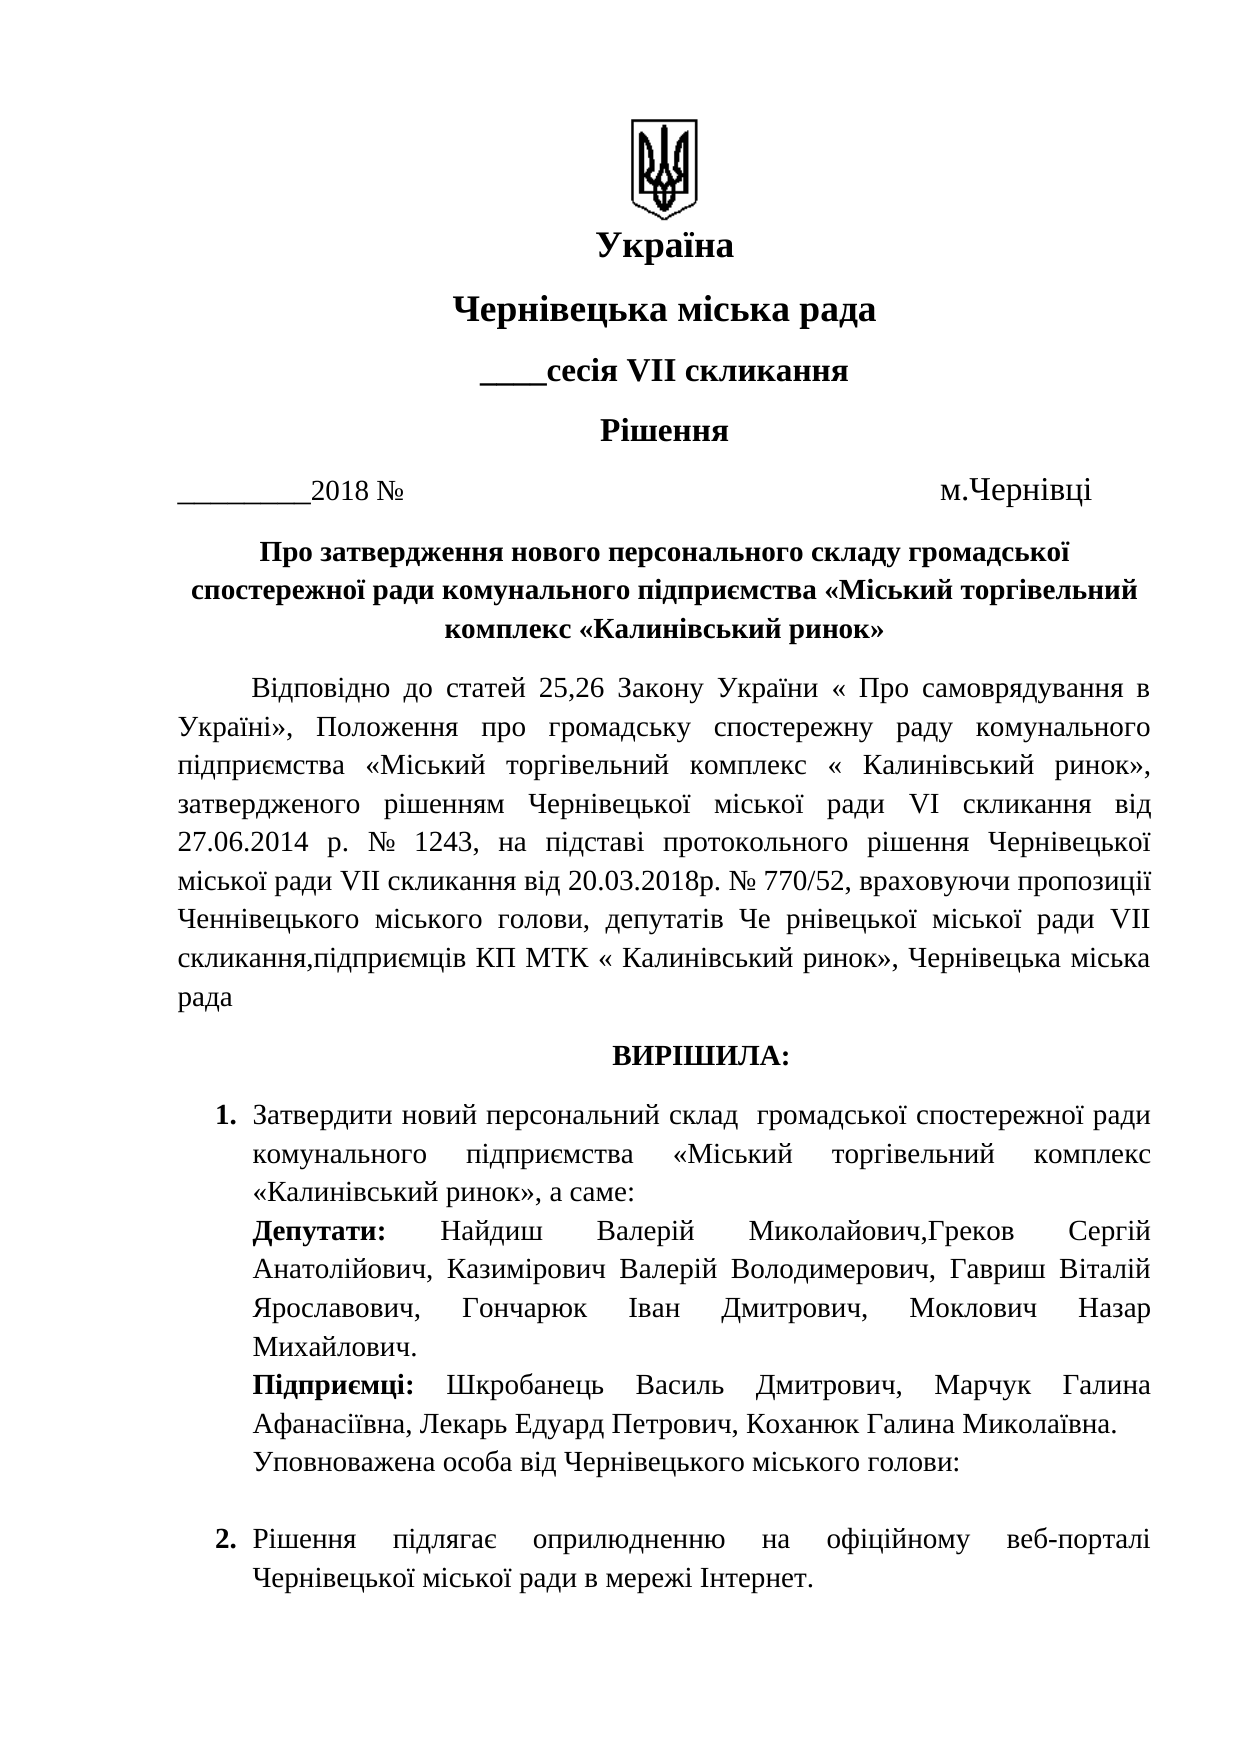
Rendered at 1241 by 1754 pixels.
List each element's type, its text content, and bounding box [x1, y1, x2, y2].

text Чернівецька міська рада [177, 287, 1152, 330]
text ____сесія VII скликання [177, 351, 1152, 389]
text Про затвердження нового персонального складу громадської спостережної ради комунального підприємства «Міський торгівельний комплекс «Калинівський ринок» [177, 534, 1152, 644]
list Затвердити новий персональний склад громадської спостережної ради комунального підприємства «Міський торгівельний комплекс «Калинівський ринок», а саме: [215, 1097, 1152, 1208]
list Уповноважена особа від Чернівецького міського голови: [252, 1444, 1152, 1478]
list Депутати: Найдиш Валерій Миколайович,Греков Сергій Анатолійович, Казимірович Валерій Володимерович, Гавриш Віталій Ярославович, Гончарюк Іван Дмитрович, Моклович Назар Михайлович. [252, 1213, 1152, 1362]
text ВИРІШИЛА: [177, 1038, 1152, 1072]
text Рішення [177, 410, 1152, 448]
text Відповідно до статей 25,26 Закону України « Про самоврядування в Україні», Положення про громадську спостережну раду комунального підприємства «Міський торгівельний комплекс « Калинівський ринок», затвердженого рішенням Чернівецької міської ради VI скликання від 27.06.2014 р. № 1243, на підставі протокольного рішення Чернівецької міської ради VII скликання від 20.03.2018р. № 770/52, враховуючи пропозиції Ченнівецького міського голови, депутатів Че рнівецької міської ради VII скликання,підприємців КП МТК « Калинівський ринок», Чернівецька міська рада [177, 670, 1152, 1012]
list Рішення підлягає оприлюдненню на офіційному веб-порталі Чернівецької міської ради в мережі Інтернет. [215, 1521, 1152, 1593]
list Підприємці: Шкробанець Василь Дмитрович, Марчук Галина Афанасіївна, Лекарь Едуард Петрович, Коханюк Галина Миколаївна. [252, 1367, 1152, 1439]
text ________2018 № м.Чернівці [177, 469, 1152, 507]
text Україна [177, 223, 1152, 266]
picture [630, 118, 699, 223]
